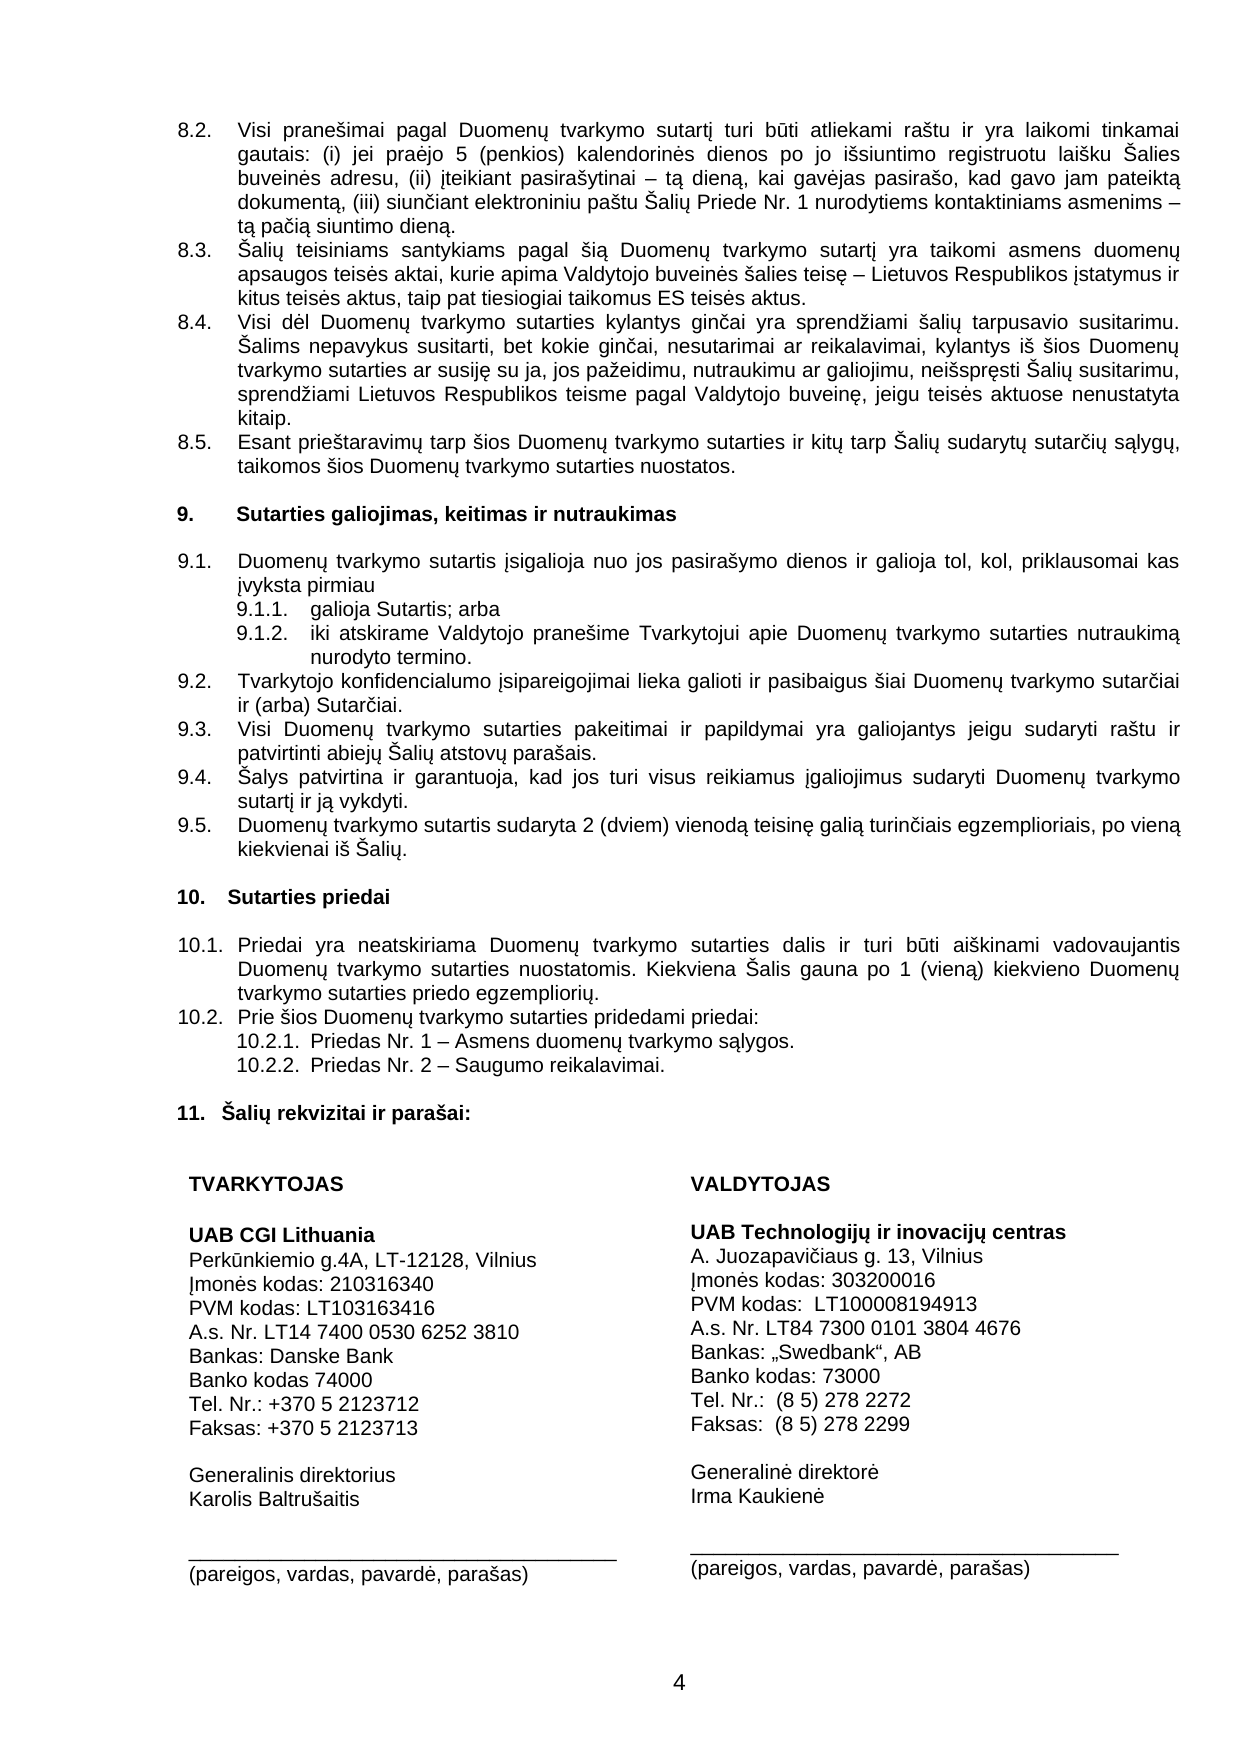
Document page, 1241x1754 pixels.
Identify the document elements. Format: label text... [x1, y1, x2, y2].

subtitle Visi dėl Duomenų tvarkymo sutarties kylantys ginčai yra sprendžiami šalių tarpusavio susitarimu. Šalims nepavykus susitarti, bet kokie ginčai, nesutarimai ar reikalavimai, kylantys iš šios Duomenų tvarkymo sutarties ar susiję su ja, jos pažeidimu, nutraukimu ar galiojimu, neišspręsti Šalių susitarimu, sprendžiami Lietuvos Respublikos teisme pagal Valdytojo buveinę, jeigu teisės aktuose nenustatyta kitaip. [177, 310, 1181, 429]
subtitle Priedas Nr. 1 – Asmens duomenų tvarkymo sąlygos. [236, 1028, 1181, 1052]
subtitle Duomenų tvarkymo sutartis įsigalioja nuo jos pasirašymo dienos ir galioja tol, kol, priklausomai kas įvyksta pirmiau [177, 549, 1181, 597]
subtitle Visi Duomenų tvarkymo sutarties pakeitimai ir papildymai yra galiojantys jeigu sudaryti raštu ir patvirtinti abiejų Šalių atstovų parašais. [177, 717, 1181, 765]
table_header TVARKYTOJAS UAB CGI Lithuania Perkūnkiemio g.4A, LT-12128, Vilnius Įmonės kodas: 210316340 PVM kodas: LT103163416 A.s. Nr. LT14 7400 0530 6252 3810 Bankas: Danske Bank Banko kodas 74000 Tel. Nr.: +370 5 2123712 Faksas: +370 5 2123713 Generalinis direktorius Karolis Baltrušaitis _____________________________________ (pareigos, vardas, pavardė, parašas) [177, 1172, 679, 1601]
subtitle Šalių teisiniams santykiams pagal šią Duomenų tvarkymo sutartį yra taikomi asmens duomenų apsaugos teisės aktai, kurie apima Valdytojo buveinės šalies teisę – Lietuvos Respublikos įstatymus ir kitus teisės aktus, taip pat tiesiogiai taikomus ES teisės aktus. [177, 238, 1181, 310]
subtitle Sutarties priedai [177, 885, 1181, 909]
subtitle Prie šios Duomenų tvarkymo sutarties pridedami priedai: [177, 1004, 1181, 1028]
subtitle iki atskirame Valdytojo pranešime Tvarkytojui apie Duomenų tvarkymo sutarties nutraukimą nurodyto termino. [236, 621, 1181, 669]
subtitle Priedai yra neatskiriama Duomenų tvarkymo sutarties dalis ir turi būti aiškinami vadovaujantis Duomenų tvarkymo sutarties nuostatomis. Kiekviena Šalis gauna po 1 (vieną) kiekvieno Duomenų tvarkymo sutarties priedo egzempliorių. [177, 933, 1181, 1004]
subtitle Tvarkytojo konfidencialumo įsipareigojimai lieka galioti ir pasibaigus šiai Duomenų tvarkymo sutarčiai ir (arba) Sutarčiai. [177, 669, 1181, 717]
subtitle Priedas Nr. 2 – Saugumo reikalavimai. [236, 1052, 1181, 1076]
subtitle Visi pranešimai pagal Duomenų tvarkymo sutartį turi būti atliekami raštu ir yra laikomi tinkamai gautais: (i) jei praėjo 5 (penkios) kalendorinės dienos po jo išsiuntimo registruotu laišku Šalies buveinės adresu, (ii) įteikiant pasirašytinai – tą dieną, kai gavėjas pasirašo, kad gavo jam pateiktą dokumentą, (iii) siunčiant elektroniniu paštu Šalių Priede Nr. 1 nurodytiems kontaktiniams asmenims – tą pačią siuntimo dieną. [177, 118, 1181, 238]
subtitle Šalys patvirtina ir garantuoja, kad jos turi visus reikiamus įgaliojimus sudaryti Duomenų tvarkymo sutartį ir ją vykdyti. [177, 765, 1181, 813]
table_header VALDYTOJAS UAB Technologijų ir inovacijų centras A. Juozapavičiaus g. 13, Vilnius Įmonės kodas: 303200016 PVM kodas: LT100008194913 A.s. Nr. LT84 7300 0101 3804 4676 Bankas: „Swedbank“, AB Banko kodas: 73000 Tel. Nr.: (8 5) 278 2272 Faksas: (8 5) 278 2299 Generalinė direktorė Irma Kaukienė _____________________________________ (pareigos, vardas, pavardė, parašas) [679, 1172, 1181, 1601]
subtitle Šalių rekvizitai ir parašai: [177, 1100, 1181, 1124]
subtitle Duomenų tvarkymo sutartis sudaryta 2 (dviem) vienodą teisinę galią turinčiais egzemplioriais, po vieną kiekvienai iš Šalių. [177, 813, 1181, 861]
subtitle Sutarties galiojimas, keitimas ir nutraukimas [177, 501, 1181, 525]
subtitle galioja Sutartis; arba [236, 597, 1181, 621]
subtitle Esant prieštaravimų tarp šios Duomenų tvarkymo sutarties ir kitų tarp Šalių sudarytų sutarčių sąlygų, taikomos šios Duomenų tvarkymo sutarties nuostatos. [177, 429, 1181, 477]
